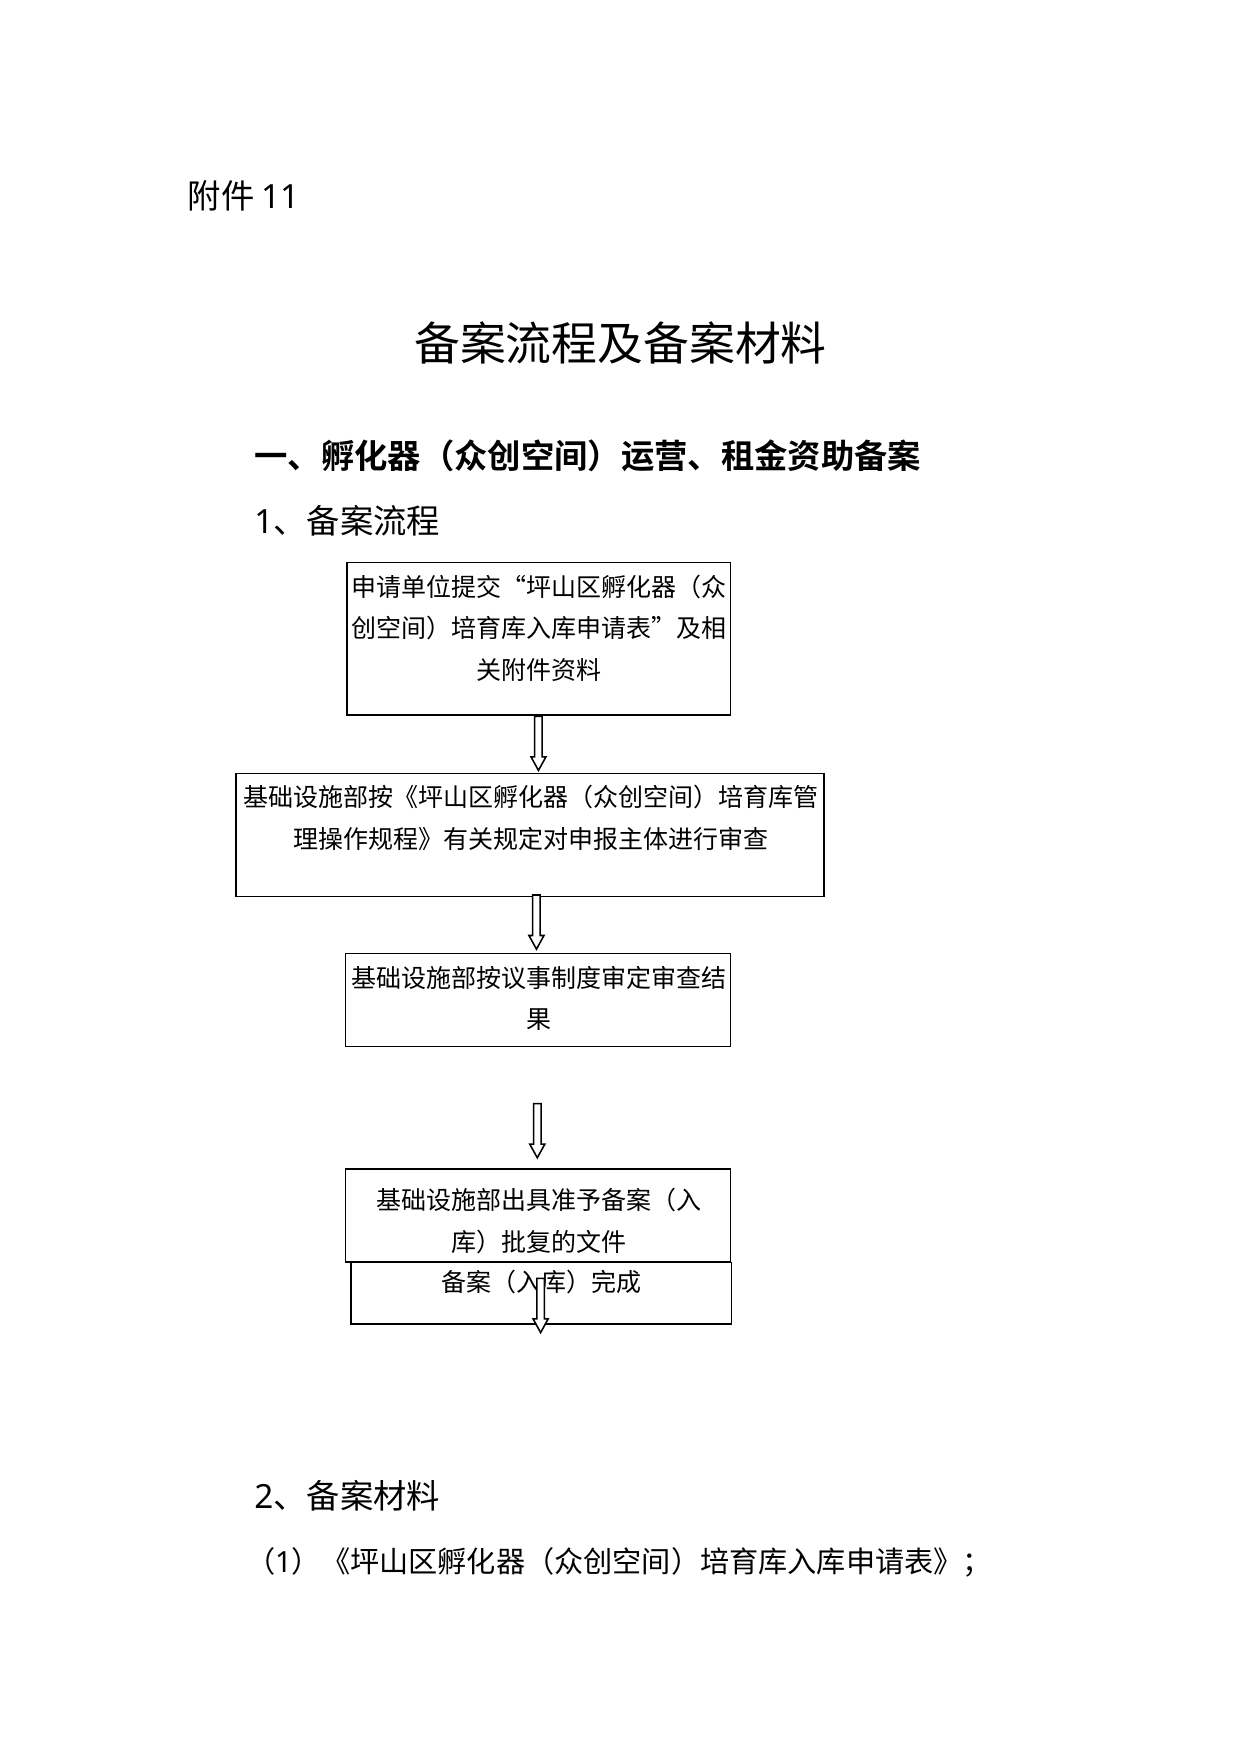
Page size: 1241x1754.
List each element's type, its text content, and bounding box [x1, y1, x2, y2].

list 备案流程 [187, 487, 1053, 552]
list 《坪山区孵化器（众创空间）培育库入库申请表》； [187, 1527, 1053, 1592]
text 附件11 [187, 162, 1053, 227]
list 孵化器（众创空间）运营、租金资助备案 [187, 422, 1053, 487]
list 备案材料 [187, 1462, 1053, 1527]
text 备案流程及备案材料 [187, 292, 1053, 389]
